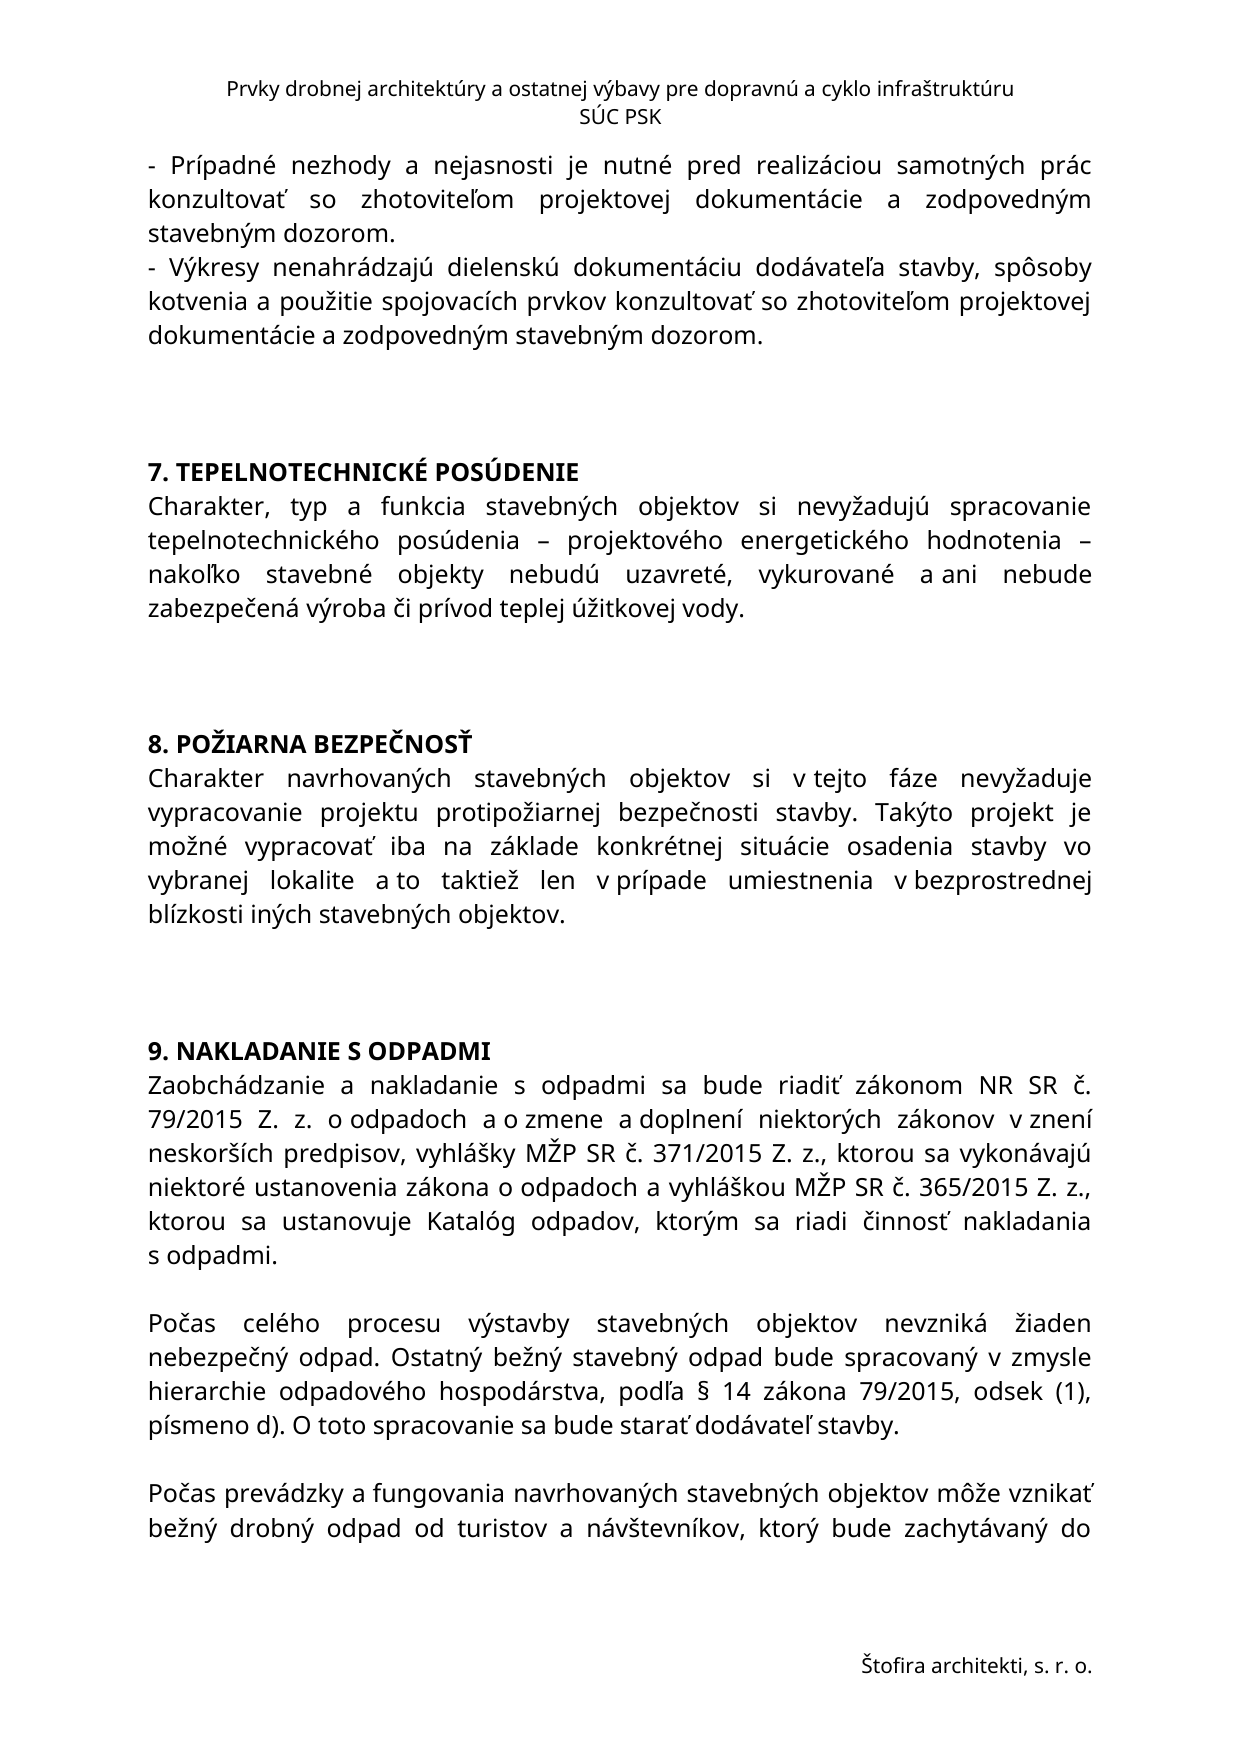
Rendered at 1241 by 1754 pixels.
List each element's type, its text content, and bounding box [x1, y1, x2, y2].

text 7. TEPELNOTECHNICKÉ POSÚDENIE [148, 454, 1092, 488]
text 8. POŽIARNA BEZPEČNOSŤ [148, 727, 1092, 761]
text - Výkresy nenahrádzajú dielenskú dokumentáciu dodávateľa stavby, spôsoby kotvenia a použitie spojovacích prvkov konzultovať so zhotoviteľom projektovej dokumentácie a zodpovedným stavebným dozorom. [148, 250, 1092, 352]
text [148, 1476, 1092, 1544]
text Počas celého procesu výstavby stavebných objektov nevzniká žiaden nebezpečný odpad. Ostatný bežný stavebný odpad bude spracovaný v zmysle hierarchie odpadového hospodárstva, podľa § 14 zákona 79/2015, odsek (1), písmeno d). O toto spracovanie sa bude starať dodávateľ stavby. [148, 1306, 1092, 1442]
text Charakter navrhovaných stavebných objektov si v tejto fáze nevyžaduje vypracovanie projektu protipožiarnej bezpečnosti stavby. Takýto projekt je možné vypracovať iba na základe konkrétnej situácie osadenia stavby vo vybranej lokalite a to taktiež len v prípade umiestnenia v bezprostrednej blízkosti iných stavebných objektov. [148, 761, 1092, 931]
text Zaobchádzanie a nakladanie s odpadmi sa bude riadiť zákonom NR SR č. 79/2015 Z. z. o odpadoch a o zmene a doplnení niektorých zákonov v znení neskorších predpisov, vyhlášky MŽP SR č. 371/2015 Z. z., ktorou sa vykonávajú niektoré ustanovenia zákona o odpadoch a vyhláškou MŽP SR č. 365/2015 Z. z., ktorou sa ustanovuje Katalóg odpadov, ktorým sa riadi činnosť nakladania s odpadmi. [148, 1067, 1092, 1272]
text - Prípadné nezhody a nejasnosti je nutné pred realizáciou samotných prác konzultovať so zhotoviteľom projektovej dokumentácie a zodpovedným stavebným dozorom. [148, 148, 1092, 250]
text 9. NAKLADANIE S ODPADMI [148, 1033, 1092, 1067]
text Charakter, typ a funkcia stavebných objektov si nevyžadujú spracovanie tepelnotechnického posúdenia – projektového energetického hodnotenia – nakoľko stavebné objekty nebudú uzavreté, vykurované a ani nebude zabezpečená výroba či prívod teplej úžitkovej vody. [148, 488, 1092, 624]
